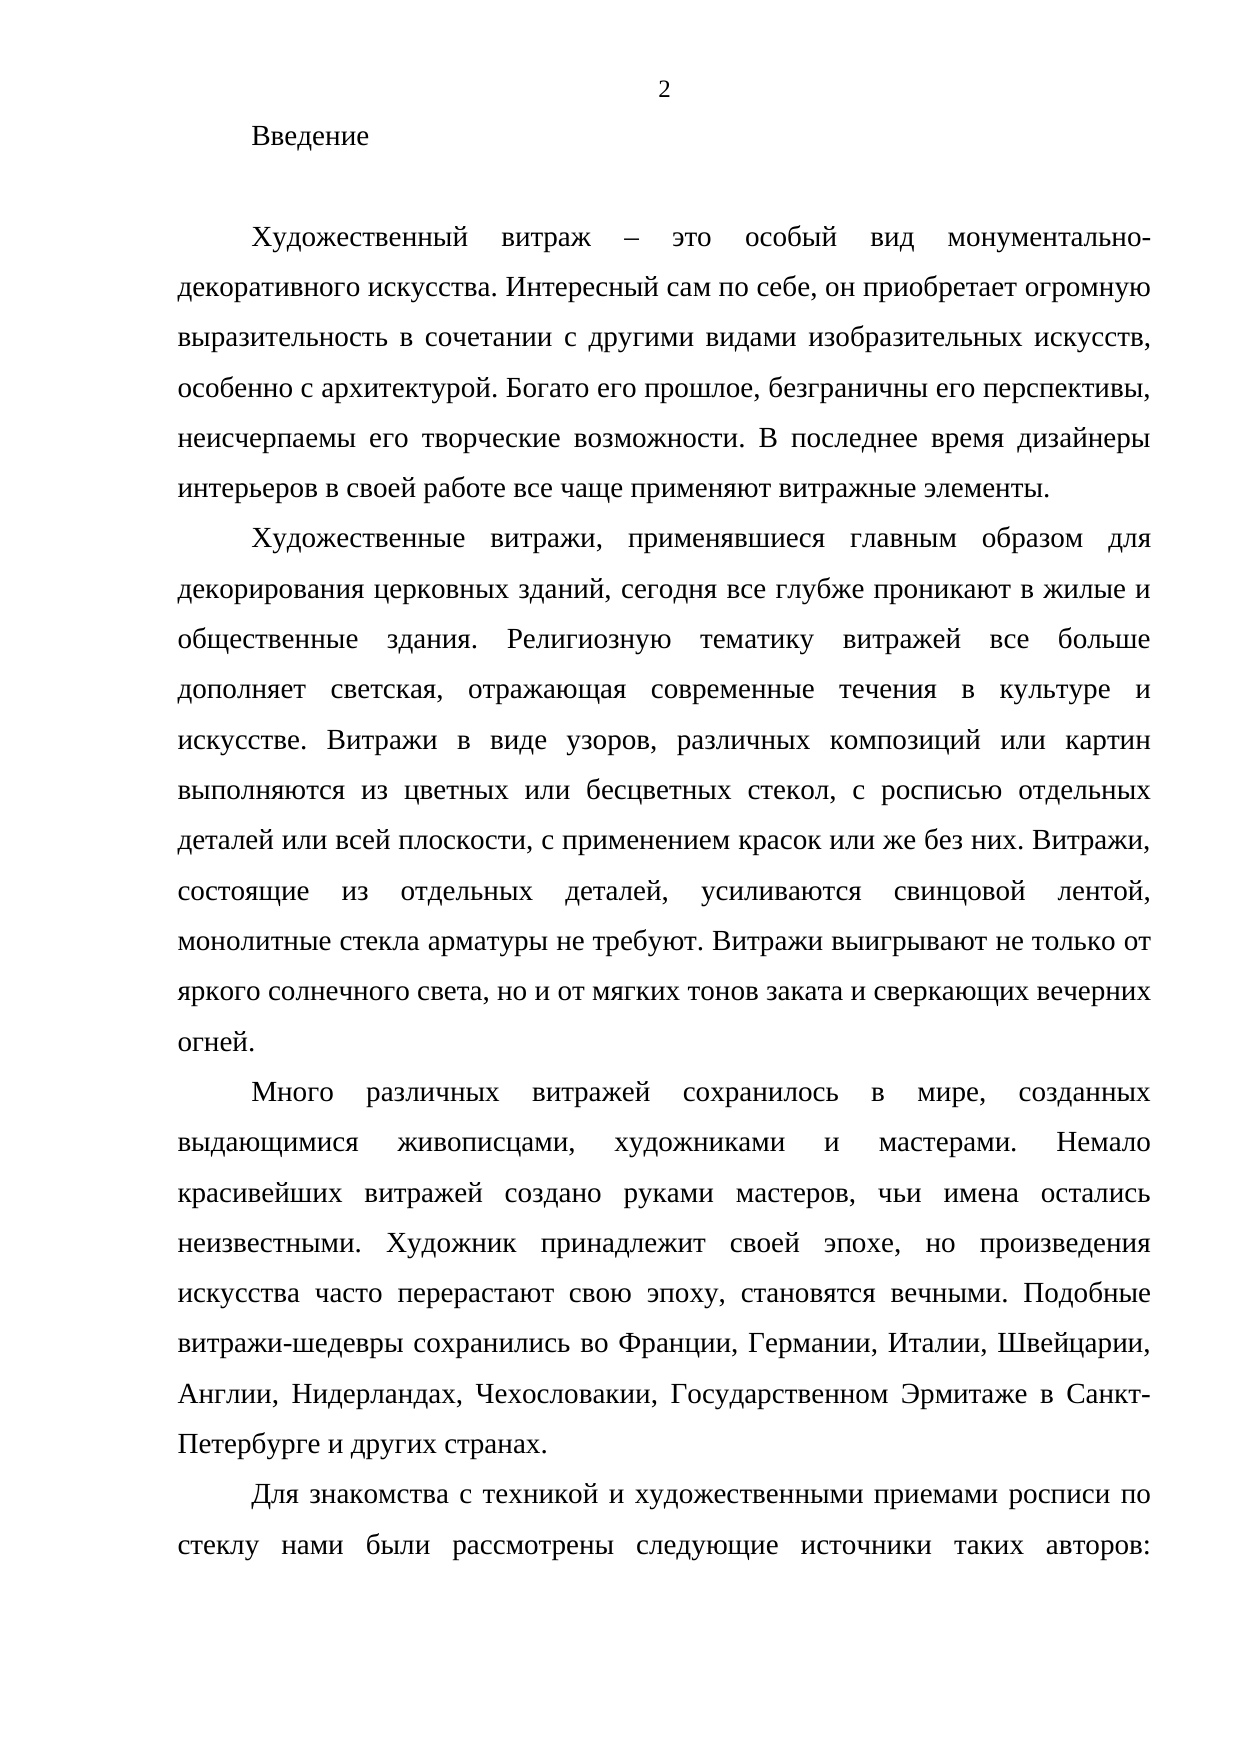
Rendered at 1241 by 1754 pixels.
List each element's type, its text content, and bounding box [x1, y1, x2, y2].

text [177, 1477, 1152, 1560]
text Введение [177, 118, 1152, 152]
text Художественный витраж – это особый вид монументально-декоративного искусства. Интересный сам по себе, он приобретает огромную выразительность в сочетании с другими видами изобразительных искусств, особенно с архитектурой. Богато его прошлое, безграничны его перспективы, неисчерпаемы его творческие возможности. В последнее время дизайнеры интерьеров в своей работе все чаще применяют витражные элементы. [177, 219, 1152, 504]
text Художественные витражи, применявшиеся главным образом для декорирования церковных зданий, сегодня все глубже проникают в жилые и общественные здания. Религиозную тематику витражей все больше дополняет светская, отражающая современные течения в культуре и искусстве. Витражи в виде узоров, различных композиций или картин выполняются из цветных или бесцветных стекол, с росписью отдельных деталей или всей плоскости, с применением красок или же без них. Витражи, состоящие из отдельных деталей, усиливаются свинцовой лентой, монолитные стекла арматуры не требуют. Витражи выигрывают не только от яркого солнечного света, но и от мягких тонов заката и сверкающих вечерних огней. [177, 521, 1152, 1057]
text Много различных витражей сохранилось в мире, созданных выдающимися живописцами, художниками и мастерами. Немало красивейших витражей создано руками мастеров, чьи имена остались неизвестными. Художник принадлежит своей эпохе, но произведения искусства часто перерастают свою эпоху, становятся вечными. Подобные витражи-шедевры сохранились во Франции, Германии, Италии, Швейцарии, Англии, Нидерландах, Чехословакии, Государственном Эрмитаже в Санкт-Петербурге и других странах. [177, 1074, 1152, 1460]
